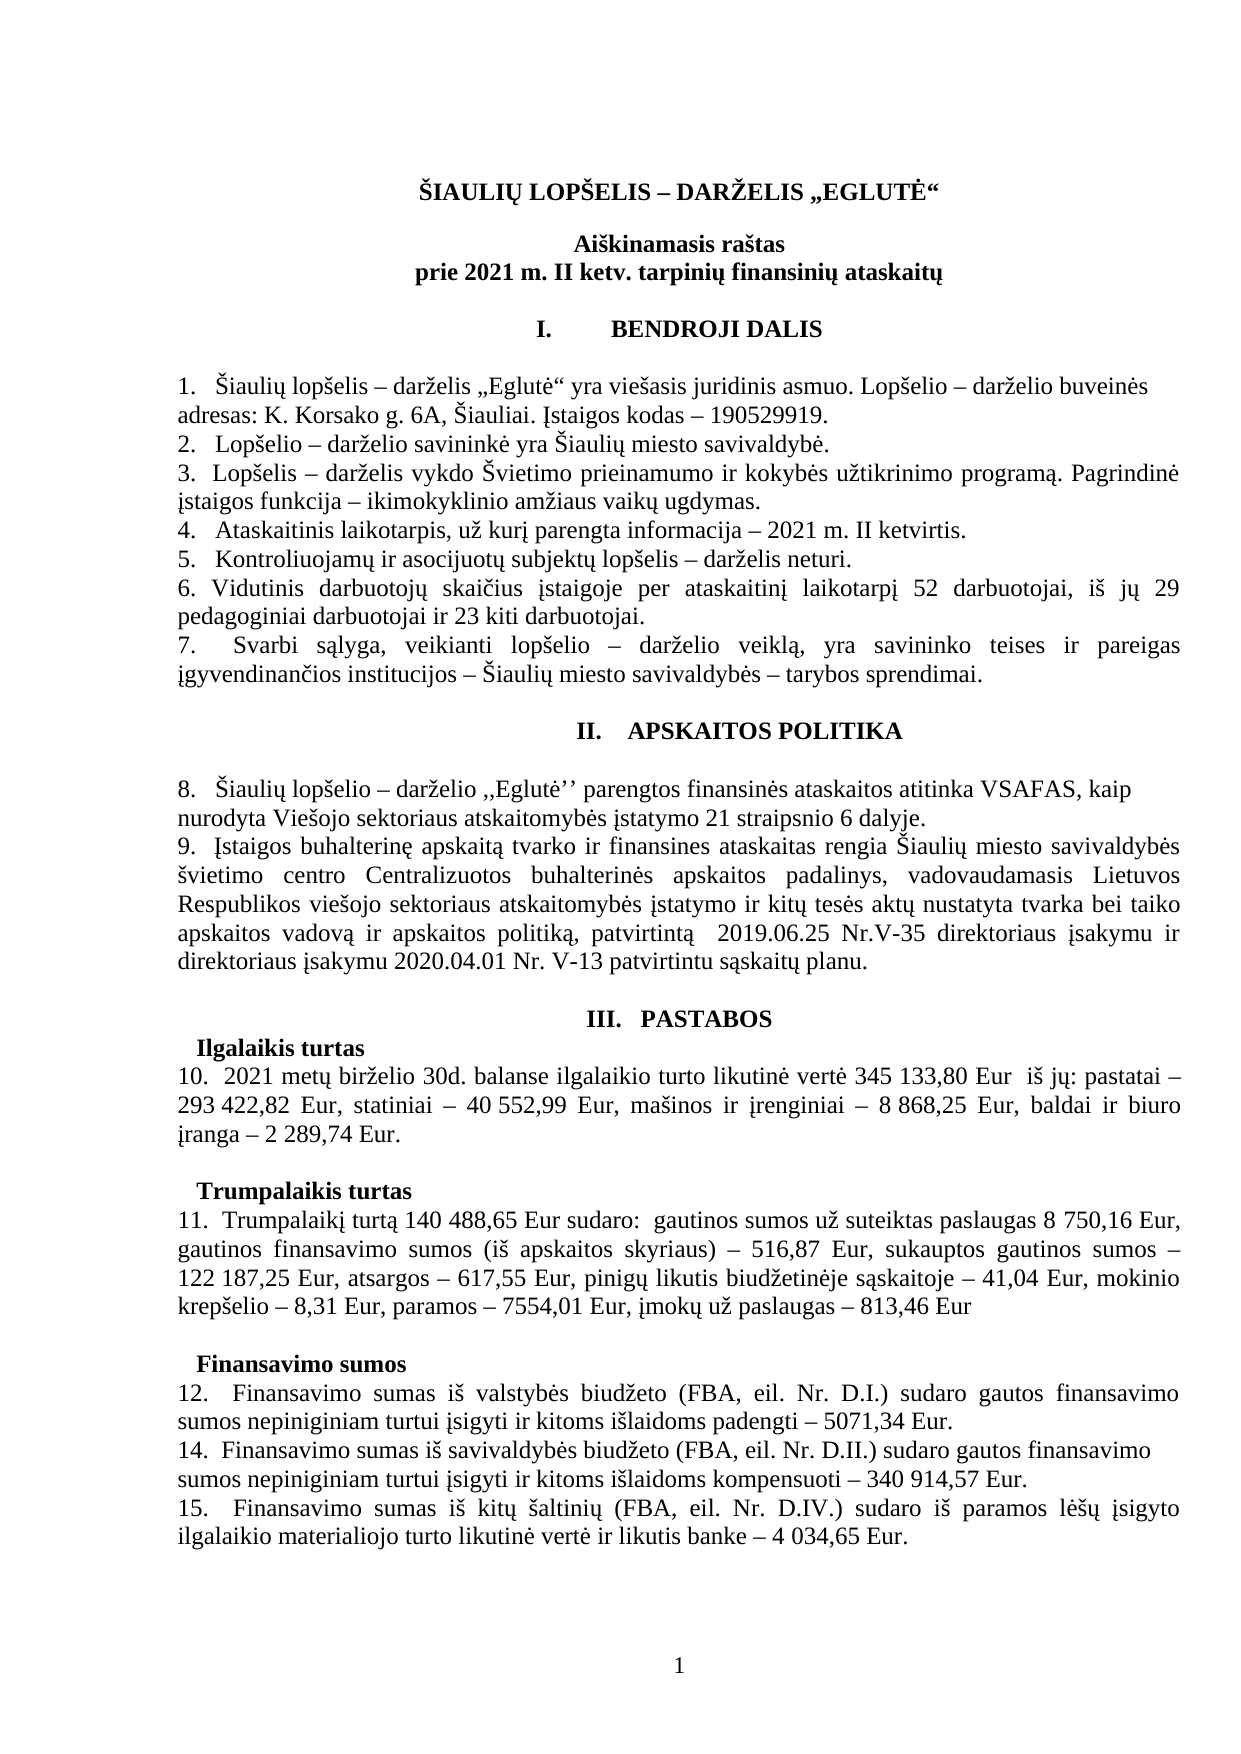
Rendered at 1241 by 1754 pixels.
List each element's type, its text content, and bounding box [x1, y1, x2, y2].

text 6. Vidutinis darbuotojų skaičius įstaigoje per ataskaitinį laikotarpį 52 darbuotojai, iš jų 29 pedagoginiai darbuotojai ir 23 kiti darbuotojai. [177, 573, 1181, 630]
text Aiškinamasis raštas [177, 229, 1181, 257]
text 9. Įstaigos buhalterinę apskaitą tvarko ir finansines ataskaitas rengia Šiaulių miesto savivaldybės švietimo centro Centralizuotos buhalterinės apskaitos padalinys, vadovaudamasis Lietuvos Respublikos viešojo sektoriaus atskaitomybės įstatymo ir kitų tesės aktų nustatyta tvarka bei taiko apskaitos vadovą ir apskaitos politiką, patvirtintą 2019.06.25 Nr.V-35 direktoriaus įsakymu ir direktoriaus įsakymu 2020.04.01 Nr. V-13 patvirtintu sąskaitų planu. [177, 831, 1181, 975]
list APSKAITOS POLITIKA [413, 716, 1181, 745]
text ŠIAULIŲ LOPŠELIS – DARŽELIS „EGLUTĖ“ [177, 177, 1181, 206]
list BENDROJI DALIS [177, 314, 1181, 343]
text 3. Lopšelis – darželis vykdo Švietimo prieinamumo ir kokybės užtikrinimo programą. Pagrindinė įstaigos funkcija – ikimokyklinio amžiaus vaikų ugdymas. [177, 458, 1181, 515]
text 4. Ataskaitinis laikotarpis, už kurį parengta informacija – 2021 m. II ketvirtis. [177, 515, 1181, 544]
text nurodyta Viešojo sektoriaus atskaitomybės įstatymo 21 straipsnio 6 dalyje. [177, 803, 1181, 831]
text 14. Finansavimo sumas iš savivaldybės biudžeto (FBA, eil. Nr. D.II.) sudaro gautos finansavimo sumos nepiniginiam turtui įsigyti ir kitoms išlaidoms kompensuoti – 340 914,57 Eur. [177, 1435, 1152, 1493]
text Trumpalaikis turtas [177, 1176, 1181, 1205]
text Finansavimo sumos [177, 1349, 1181, 1378]
text 11. Trumpalaikį turtą 140 488,65 Eur sudaro: gautinos sumos už suteiktas paslaugas 8 750,16 Eur, gautinos finansavimo sumos (iš apskaitos skyriaus) – 516,87 Eur, sukauptos gautinos sumos – 122 187,25 Eur, atsargos – 617,55 Eur, pinigų likutis biudžetinėje sąskaitoje – 41,04 Eur, mokinio krepšelio – 8,31 Eur, paramos – 7554,01 Eur, įmokų už paslaugas – 813,46 Eur [177, 1205, 1181, 1320]
text 1. Šiaulių lopšelis – darželis „Eglutė“ yra viešasis juridinis asmuo. Lopšelio – darželio buveinės [177, 371, 1181, 400]
text 7. Svarbi sąlyga, veikianti lopšelio – darželio veiklą, yra savininko teises ir pareigas įgyvendinančios institucijos – Šiaulių miesto savivaldybės – tarybos sprendimai. [177, 630, 1181, 688]
text 12. Finansavimo sumas iš valstybės biudžeto (FBA, eil. Nr. D.I.) sudaro gautos finansavimo sumos nepiniginiam turtui įsigyti ir kitoms išlaidoms padengti – 5071,34 Eur. [177, 1378, 1181, 1435]
text III. PASTABOS [177, 1004, 1181, 1033]
text 2. Lopšelio – darželio savininkė yra Šiaulių miesto savivaldybė. [177, 429, 1181, 458]
text prie 2021 m. II ketv. tarpinių finansinių ataskaitų [177, 257, 1181, 286]
text 5. Kontroliuojamų ir asocijuotų subjektų lopšelis – darželis neturi. [177, 544, 1181, 573]
text adresas: K. Korsako g. 6A, Šiauliai. Įstaigos kodas – 190529919. [177, 400, 1181, 429]
text 8. Šiaulių lopšelio – darželio ,,Eglutė’’ parengtos finansinės ataskaitos atitinka VSAFAS, kaip [177, 774, 1181, 803]
text 15. Finansavimo sumas iš kitų šaltinių (FBA, eil. Nr. D.IV.) sudaro iš paramos lėšų įsigyto ilgalaikio materialiojo turto likutinė vertė ir likutis banke – 4 034,65 Eur. [177, 1493, 1181, 1550]
text 10. 2021 metų birželio 30d. balanse ilgalaikio turto likutinė vertė 345 133,80 Eur iš jų: pastatai – 293 422,82 Eur, statiniai – 40 552,99 Eur, mašinos ir įrenginiai – 8 868,25 Eur, baldai ir biuro įranga – 2 289,74 Eur. [177, 1061, 1181, 1148]
text Ilgalaikis turtas [177, 1033, 1181, 1061]
